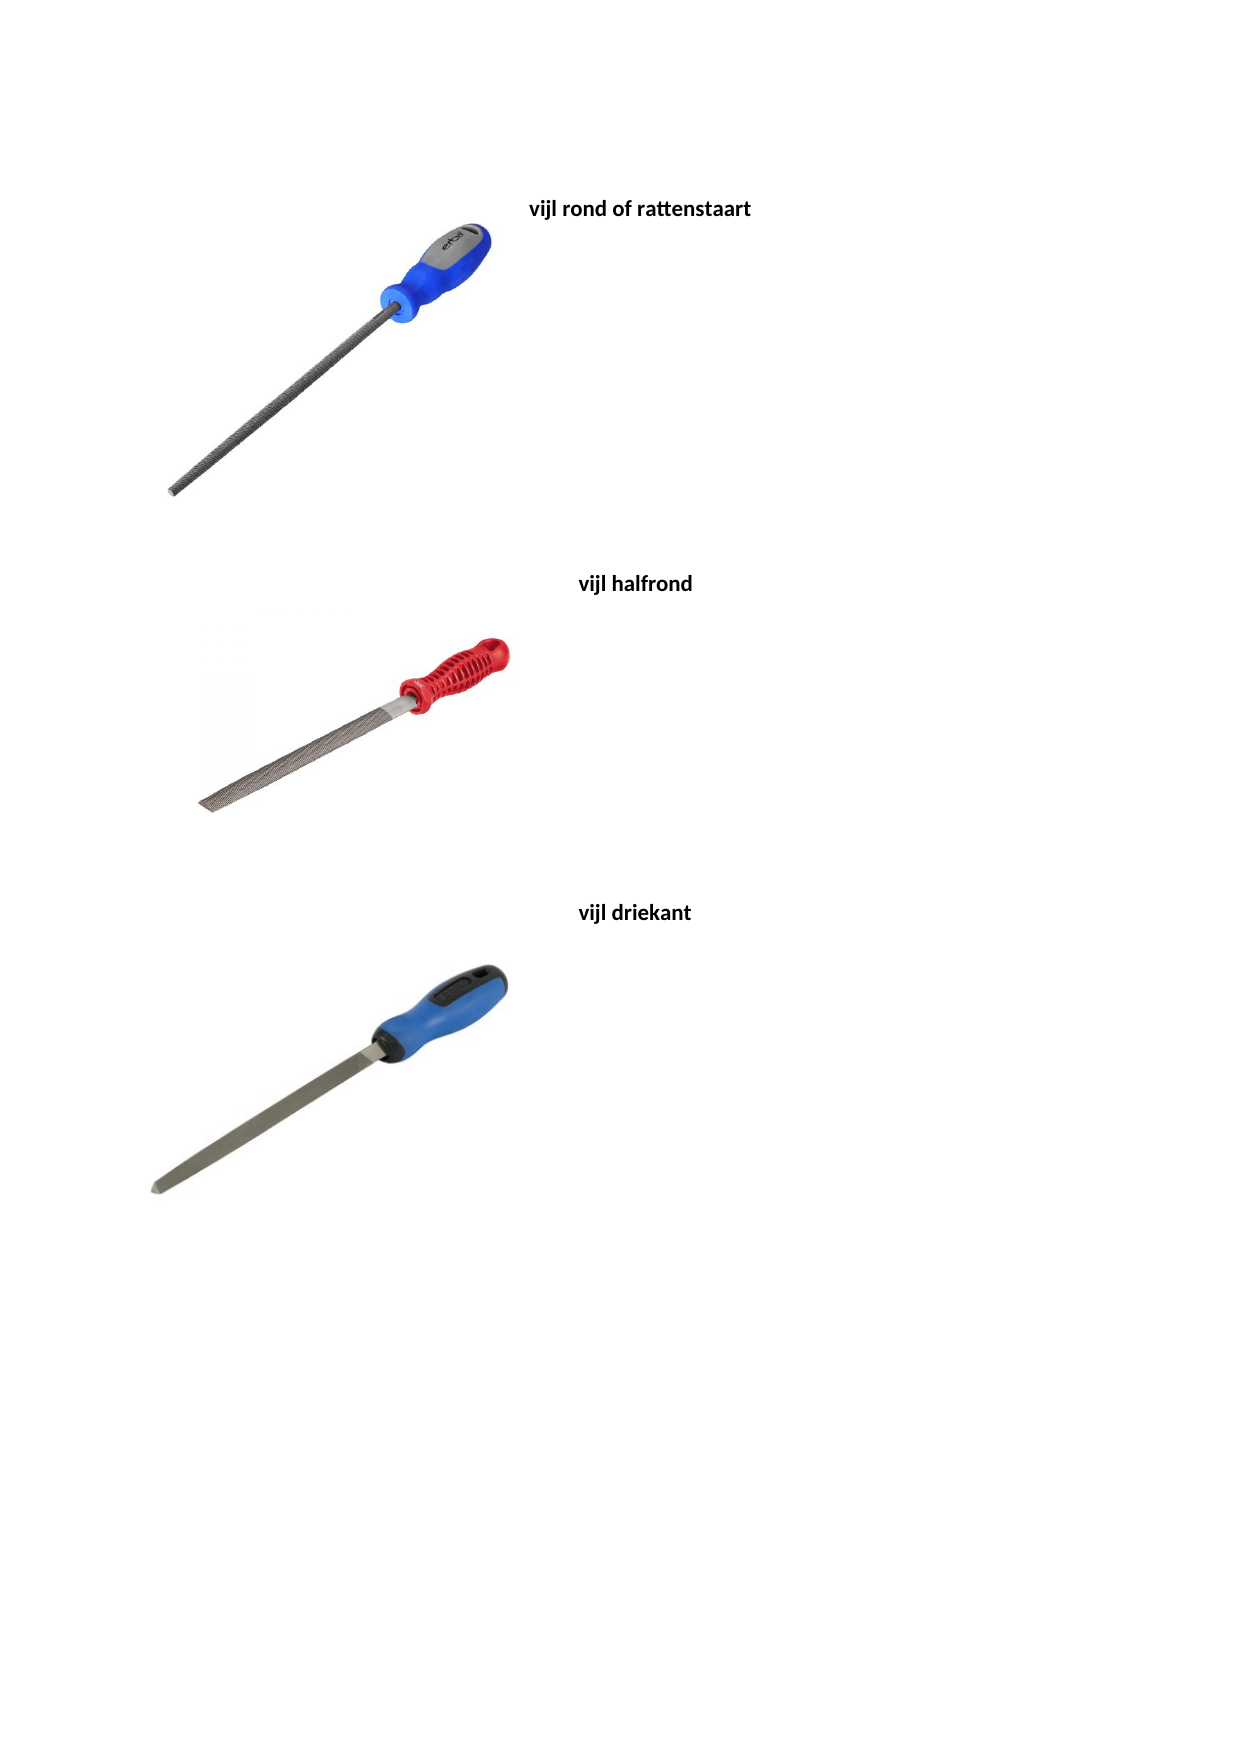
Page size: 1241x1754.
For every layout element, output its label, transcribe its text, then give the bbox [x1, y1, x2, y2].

picture [146, 897, 510, 1260]
text vijl driekant [510, 898, 1093, 926]
text vijl halfrond [560, 569, 1093, 597]
picture [146, 569, 560, 879]
text vijl rond of rattenstaart [148, 194, 1093, 222]
picture [147, 206, 511, 519]
